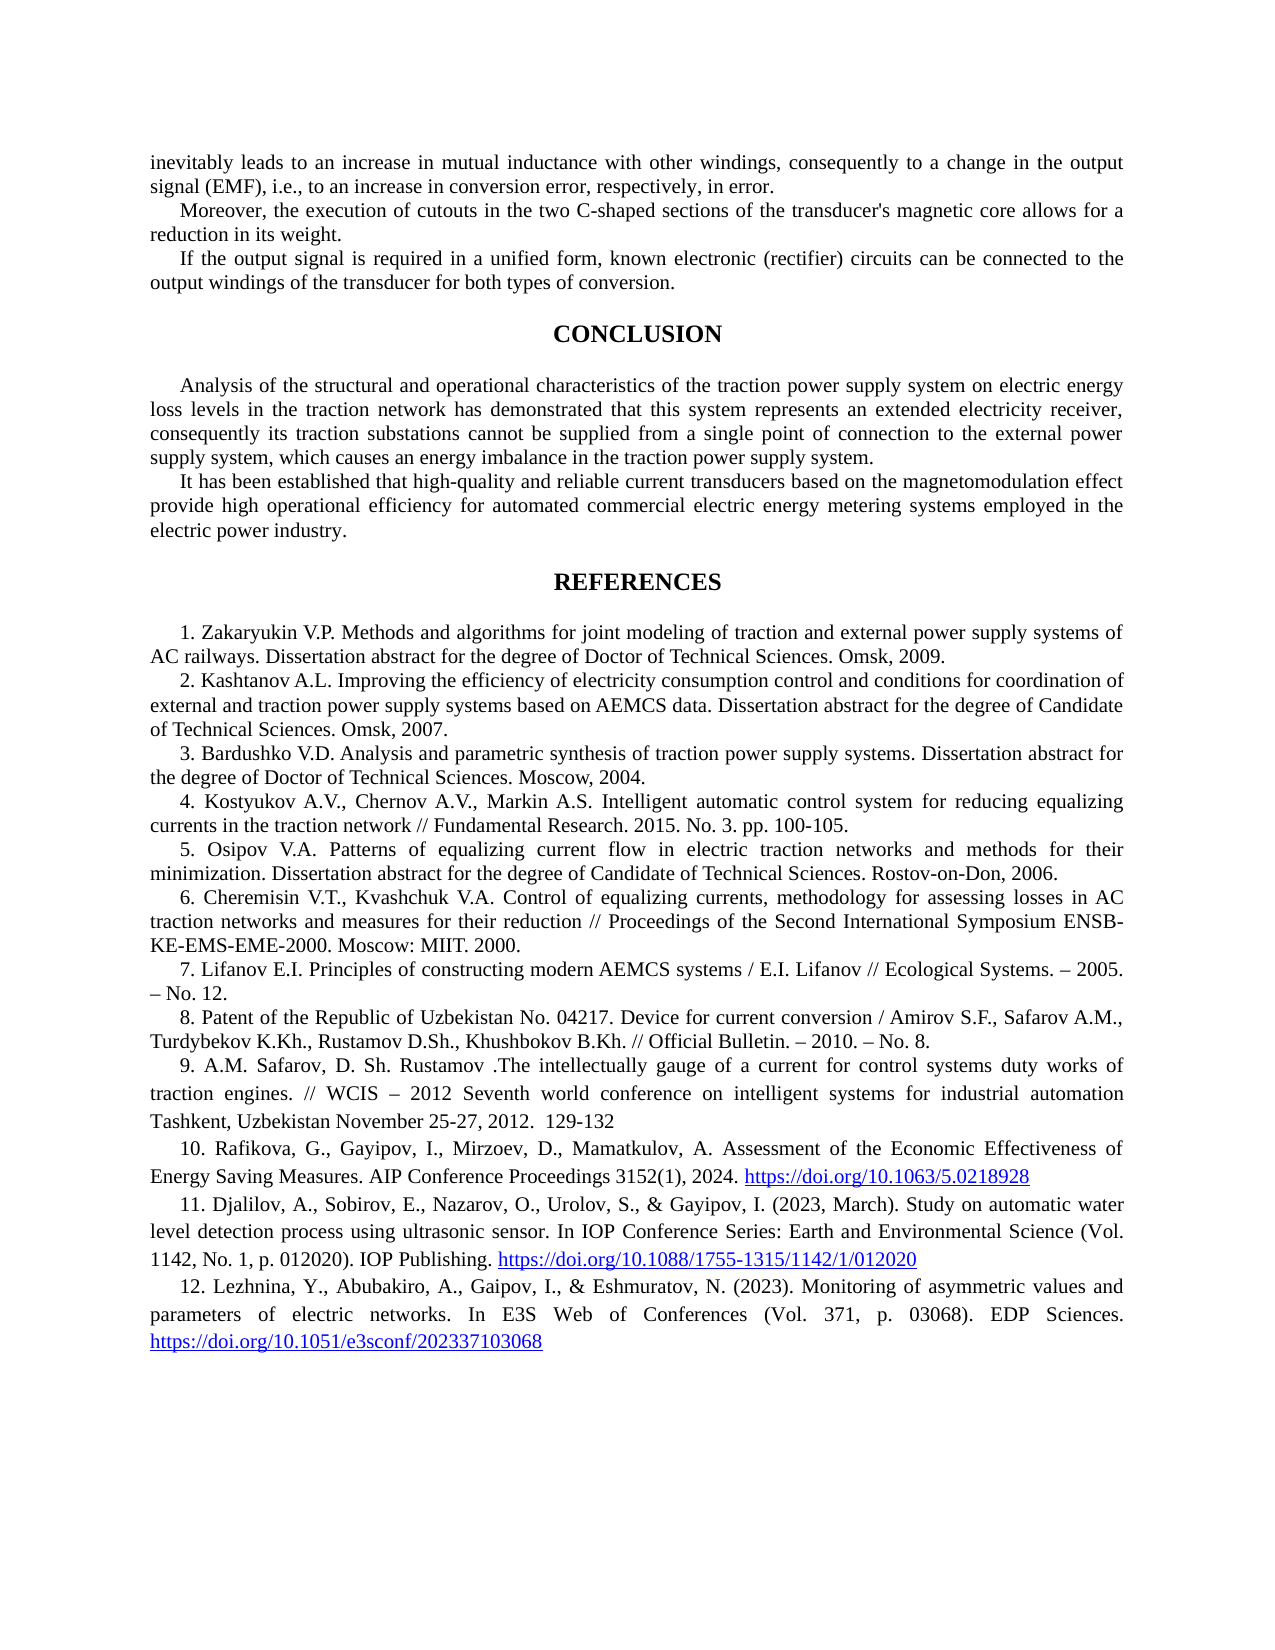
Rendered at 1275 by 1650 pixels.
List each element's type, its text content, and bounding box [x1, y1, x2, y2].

text 10. Rafikova, G., Gayipov, I., Mirzoev, D., Mamatkulov, A. Assessment of the Economic Effectiveness of Energy Saving Measures. AIP Conference Proceedings 3152(1), 2024. https://doi.org/10.1063/5.0218928 [150, 1136, 1125, 1188]
text 5. Osipov V.A. Patterns of equalizing current flow in electric traction networks and methods for their minimization. Dissertation abstract for the degree of Candidate of Technical Sciences. Rostov-on-Don, 2006. [150, 837, 1125, 885]
text 4. Kostyukov A.V., Chernov A.V., Markin A.S. Intelligent automatic control system for reducing equalizing currents in the traction network // Fundamental Research. 2015. No. 3. pp. 100-105. [150, 789, 1125, 837]
text 9. A.M. Safarov, D. Sh. Rustamov .The intellectually gauge of a current for control systems duty works of traction engines. // WCIS – 2012 Seventh world conference on intelligent systems for industrial automation Tashkent, Uzbekistan November 25-27, 2012. 129-132 [150, 1053, 1125, 1133]
text 3. Bardushko V.D. Analysis and parametric synthesis of traction power supply systems. Dissertation abstract for the degree of Doctor of Technical Sciences. Moscow, 2004. [150, 741, 1125, 789]
text 2. Kashtanov A.L. Improving the efficiency of electricity consumption control and conditions for coordination of external and traction power supply systems based on AEMCS data. Dissertation abstract for the degree of Candidate of Technical Sciences. Omsk, 2007. [150, 668, 1125, 741]
text CONCLUSION [150, 319, 1125, 348]
text Moreover, the execution of cutouts in the two C-shaped sections of the transducer's magnetic core allows for a reduction in its weight. [150, 198, 1125, 246]
text 1. Zakaryukin V.P. Methods and algorithms for joint modeling of traction and external power supply systems of AC railways. Dissertation abstract for the degree of Doctor of Technical Sciences. Omsk, 2009. [150, 620, 1125, 668]
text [150, 150, 1125, 198]
text 11. Djalilov, A., Sobirov, E., Nazarov, O., Urolov, S., & Gayipov, I. (2023, March). Study on automatic water level detection process using ultrasonic sensor. In IOP Conference Series: Earth and Environmental Science (Vol. 1142, No. 1, p. 012020). IOP Publishing. https://doi.org/10.1088/1755-1315/1142/1/012020 [150, 1191, 1125, 1271]
text REFERENCES [150, 567, 1125, 595]
text Analysis of the structural and operational characteristics of the traction power supply system on electric energy loss levels in the traction network has demonstrated that this system represents an extended electricity receiver, consequently its traction substations cannot be supplied from a single point of connection to the external power supply system, which causes an energy imbalance in the traction power supply system. [150, 373, 1125, 469]
text 8. Patent of the Republic of Uzbekistan No. 04217. Device for current conversion / Amirov S.F., Safarov A.M., Turdybekov K.Kh., Rustamov D.Sh., Khushbokov B.Kh. // Official Bulletin. – 2010. – No. 8. [150, 1005, 1125, 1053]
text If the output signal is required in a unified form, known electronic (rectifier) circuits can be connected to the output windings of the transducer for both types of conversion. [150, 246, 1125, 294]
text 6. Cheremisin V.T., Kvashchuk V.A. Control of equalizing currents, methodology for assessing losses in AC traction networks and measures for their reduction // Proceedings of the Second International Symposium ENSB-KE-EMS-EME-2000. Moscow: MIIT. 2000. [150, 885, 1125, 957]
text 7. Lifanov E.I. Principles of constructing modern AEMCS systems / E.I. Lifanov // Ecological Systems. – 2005. – No. 12. [150, 957, 1125, 1005]
text It has been established that high-quality and reliable current transducers based on the magnetomodulation effect provide high operational efficiency for automated commercial electric energy metering systems employed in the electric power industry. [150, 469, 1125, 542]
text 12. Lezhnina, Y., Abubakiro, A., Gaipov, I., & Eshmuratov, N. (2023). Monitoring of asymmetric values and parameters of electric networks. In E3S Web of Conferences (Vol. 371, p. 03068). EDP Sciences. https://doi.org/10.1051/e3sconf/202337103068 [150, 1274, 1125, 1353]
